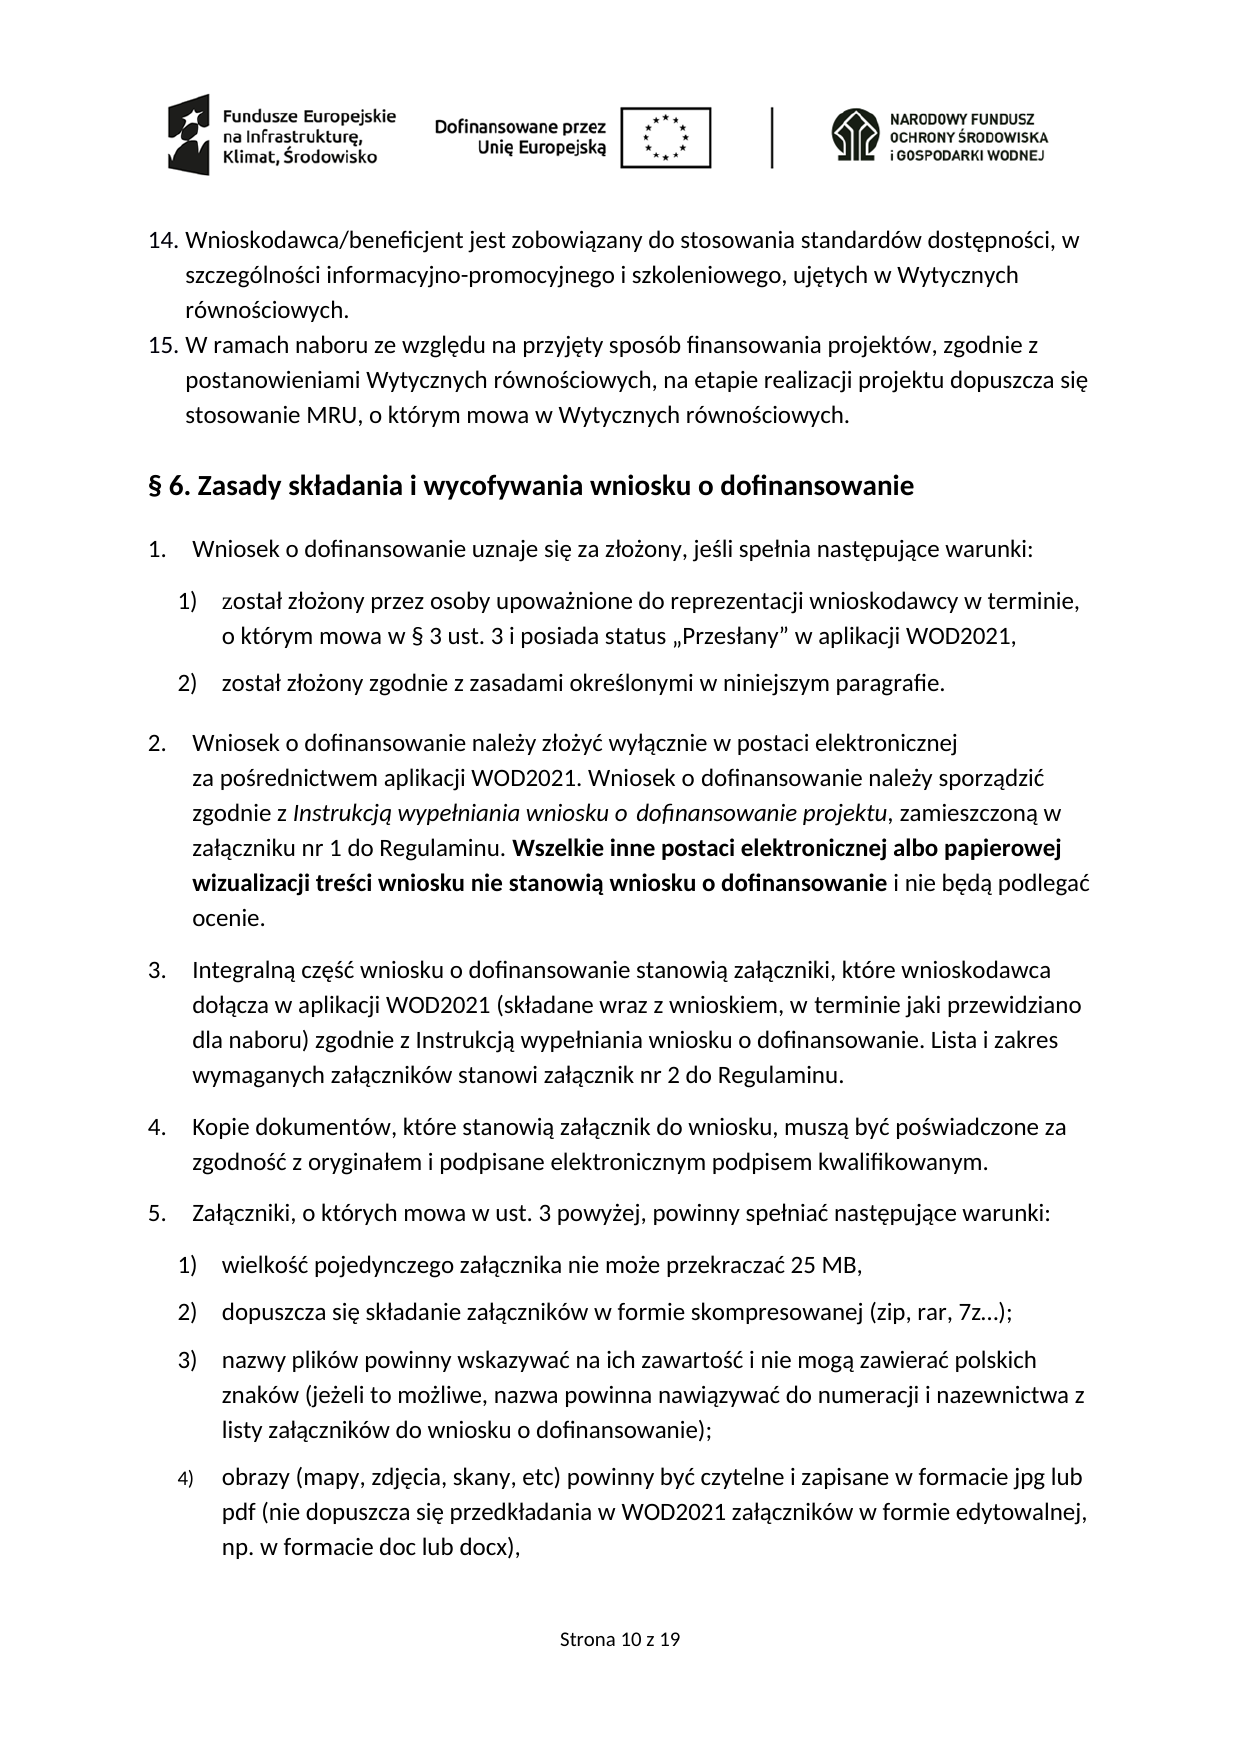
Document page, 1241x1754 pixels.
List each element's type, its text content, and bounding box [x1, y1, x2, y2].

list Wnioskodawca/beneficjent jest zobowiązany do stosowania standardów dostępności, w szczególności informacyjno-promocyjnego i szkoleniowego, ujętych w Wytycznych równościowych. [148, 224, 1092, 324]
list Wniosek o dofinansowanie uznaje się za złożony, jeśli spełnia następujące warunki: [148, 533, 1092, 564]
list obrazy (mapy, zdjęcia, skany, etc) powinny być czytelne i zapisane w formacie jpg lub pdf (nie dopuszcza się przedkładania w WOD2021 załączników w formie edytowalnej, np. w formacie doc lub docx), [177, 1461, 1092, 1562]
list W ramach naboru ze względu na przyjęty sposób finansowania projektów, zgodnie z postanowieniami Wytycznych równościowych, na etapie realizacji projektu dopuszcza się stosowanie MRU, o którym mowa w Wytycznych równościowych. [148, 329, 1092, 429]
list wielkość pojedynczego załącznika nie może przekraczać 25 MB, [177, 1249, 1092, 1279]
list Wniosek o dofinansowanie należy złożyć wyłącznie w postaci elektronicznej za pośrednictwem aplikacji WOD2021. Wniosek o dofinansowanie należy sporządzić zgodnie z Instrukcją wypełniania wniosku o dofinansowanie projektu, zamieszczoną w załączniku nr 1 do Regulaminu. Wszelkie inne postaci elektronicznej albo papierowej wizualizacji treści wniosku nie stanowią wniosku o dofinansowanie i nie będą podlegać ocenie. [148, 727, 1092, 933]
list został złożony zgodnie z zasadami określonymi w niniejszym paragrafie. [177, 667, 1092, 698]
list został złożony przez osoby upoważnione do reprezentacji wnioskodawcy w terminie, o którym mowa w § 3 ust. 3 i posiada status „Przesłany” w aplikacji WOD2021, [177, 585, 1092, 650]
list Załączniki, o których mowa w ust. 3 powyżej, powinny spełniać następujące warunki: [148, 1197, 1092, 1228]
list nazwy plików powinny wskazywać na ich zawartość i nie mogą zawierać polskich znaków (jeżeli to możliwe, nazwa powinna nawiązywać do numeracji i nazewnictwa z listy załączników do wniosku o dofinansowanie); [177, 1344, 1092, 1444]
subtitle § 6. Zasady składania i wycofywania wniosku o dofinansowanie [148, 467, 1092, 503]
list dopuszcza się składanie załączników w formie skompresowanej (zip, rar, 7z…); [177, 1296, 1092, 1327]
picture [148, 73, 1092, 196]
list Integralną część wniosku o dofinansowanie stanowią załączniki, które wnioskodawca dołącza w aplikacji WOD2021 (składane wraz z wnioskiem, w terminie jaki przewidziano dla naboru) zgodnie z Instrukcją wypełniania wniosku o dofinansowanie. Lista i zakres wymaganych załączników stanowi załącznik nr 2 do Regulaminu. [148, 954, 1092, 1089]
list Kopie dokumentów, które stanowią załącznik do wniosku, muszą być poświadczone za zgodność z oryginałem i podpisane elektronicznym podpisem kwalifikowanym. [148, 1111, 1092, 1176]
